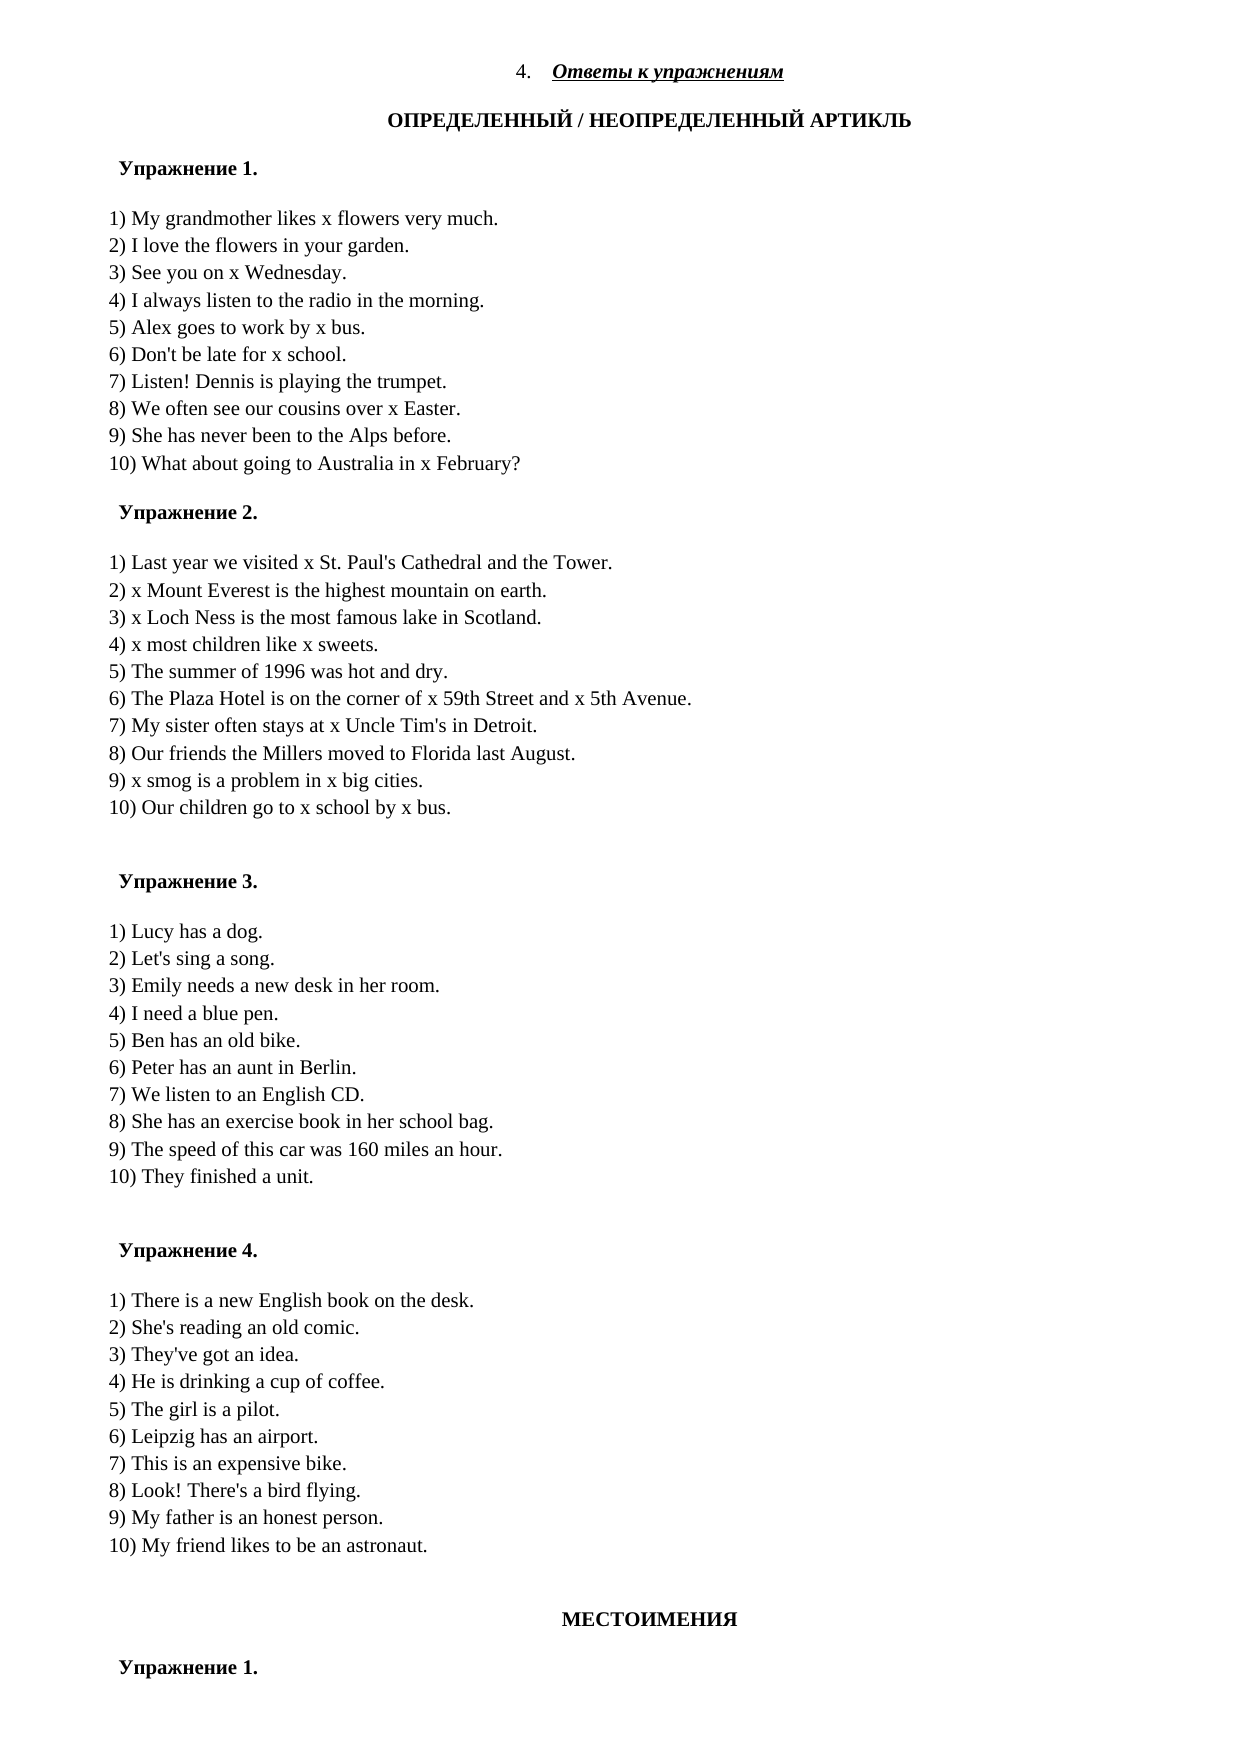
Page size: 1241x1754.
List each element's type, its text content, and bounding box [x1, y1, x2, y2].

table_cell 2) I love the flowers in your garden. [107, 232, 528, 259]
table_cell 4) x most children like x sweets. [107, 630, 699, 657]
table_cell 3) Emily needs a new desk in her room. [107, 972, 510, 999]
table_cell 5) The summer of 1996 was hot and dry. [107, 658, 699, 685]
text 4. Ответы к упражнениям [118, 59, 1181, 83]
table_cell 7) We listen to an English CD. [107, 1081, 510, 1108]
table_cell 8) Our friends the Millers moved to Florida last August. [107, 739, 699, 766]
table_header 1) There is a new English book on the desk. [107, 1286, 482, 1313]
table_cell 5) Ben has an old bike. [107, 1026, 510, 1053]
table_cell 7) Listen! Dennis is playing the trumpet. [107, 368, 528, 395]
table_cell 8) Look! There's a bird flying. [107, 1477, 482, 1504]
table_cell 5) Alex goes to work by x bus. [107, 313, 528, 340]
text Упражнение 2. [118, 500, 1181, 524]
table_cell 9) The speed of this car was 160 miles an hour. [107, 1135, 510, 1162]
table_cell 3) x Loch Ness is the most famous lake in Scotland. [107, 603, 699, 630]
table_cell 8) We often see our cousins over x Easter. [107, 395, 528, 422]
text ОПРЕДЕЛЕННЫЙ / НЕОПРЕДЕЛЕННЫЙ АРТИКЛЬ [118, 107, 1181, 132]
table_cell 7) This is an expensive bike. [107, 1449, 482, 1477]
table_cell 4) I need a blue pen. [107, 999, 510, 1026]
table_cell 3) They've got an idea. [107, 1341, 482, 1368]
text Упражнение 1. [118, 1655, 1181, 1679]
table_cell 4) I always listen to the radio in the morning. [107, 286, 528, 313]
table_cell 6) The Plaza Hotel is on the corner of x 59th Street and x 5th Avenue. [107, 685, 699, 712]
table_cell 9) x smog is a problem in x big cities. [107, 766, 699, 793]
table_cell 10) Our children go to x school by x bus. [107, 794, 699, 821]
text Упражнение 3. [118, 869, 1181, 893]
table_cell 9) She has never been to the Alps before. [107, 422, 528, 449]
table_header 1) Last year we visited x St. Paul's Cathedral and the Tower. [107, 549, 699, 576]
text МЕСТОИМЕНИЯ [118, 1607, 1181, 1631]
table_cell 10) They finished a unit. [107, 1162, 510, 1189]
table_cell 2) Let's sing a song. [107, 945, 510, 972]
table_cell 6) Peter has an aunt in Berlin. [107, 1054, 510, 1081]
table_cell 10) My friend likes to be an astronaut. [107, 1531, 482, 1558]
text Упражнение 1. [118, 156, 1181, 180]
table_cell 4) He is drinking a cup of coffee. [107, 1368, 482, 1395]
table_cell 2) x Mount Everest is the highest mountain on earth. [107, 576, 699, 603]
table_cell 8) She has an exercise book in her school bag. [107, 1108, 510, 1135]
table_cell 10) What about going to Australia in x February? [107, 449, 528, 476]
table_cell 9) My father is an honest person. [107, 1504, 482, 1531]
table_cell 2) She's reading an old comic. [107, 1314, 482, 1341]
table_cell 6) Don't be late for x school. [107, 340, 528, 367]
table_cell 6) Leipzig has an airport. [107, 1422, 482, 1449]
table_header 1) My grandmother likes x flowers very much. [107, 204, 528, 232]
table_cell 3) See you on x Wednesday. [107, 259, 528, 286]
table_cell 7) My sister often stays at x Uncle Tim's in Detroit. [107, 712, 699, 739]
table_cell 5) The girl is a pilot. [107, 1395, 482, 1422]
table_header 1) Lucy has a dog. [107, 918, 510, 945]
text Упражнение 4. [118, 1238, 1181, 1262]
